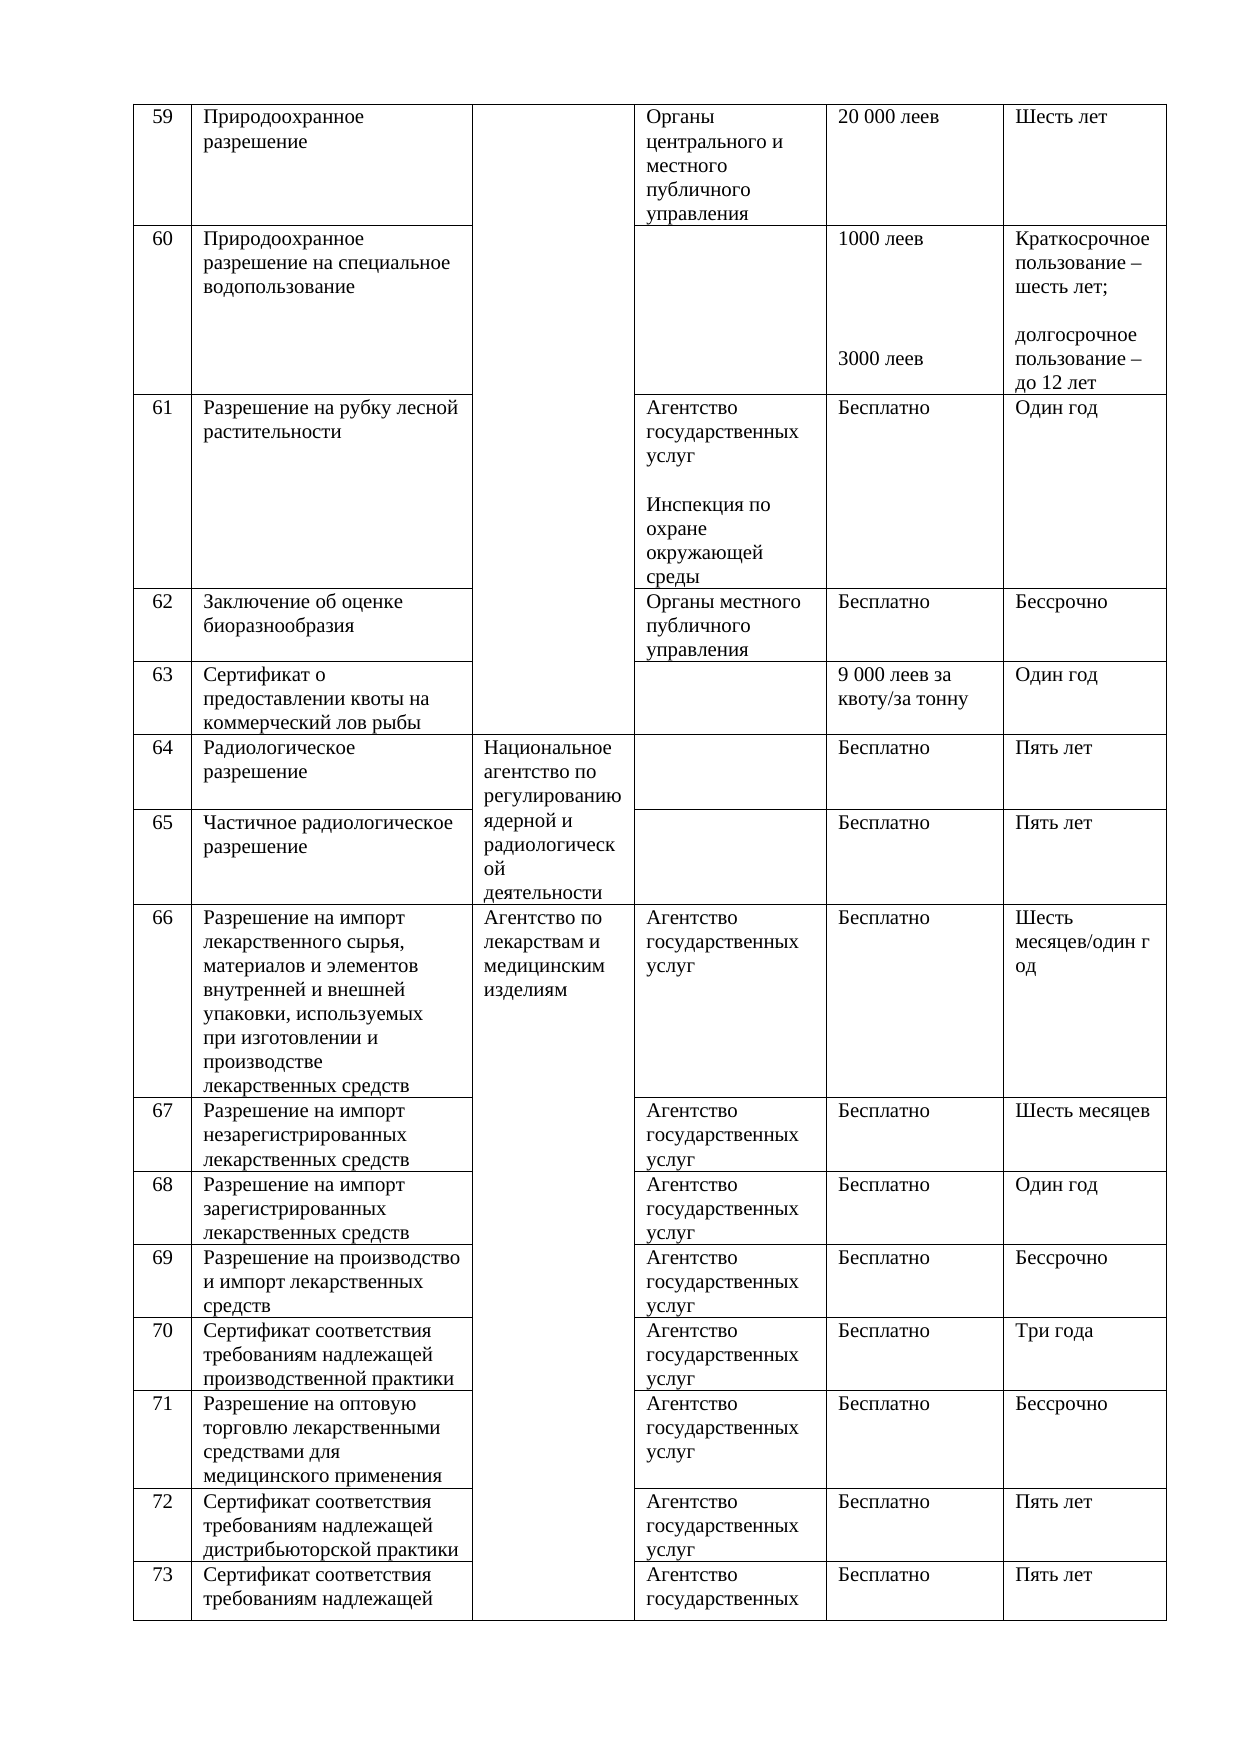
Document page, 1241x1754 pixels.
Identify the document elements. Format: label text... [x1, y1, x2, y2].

table_cell Бесплатно [827, 1318, 1003, 1390]
table_cell Пять лет [1004, 735, 1166, 809]
table_cell Бессрочно [1004, 589, 1166, 661]
table_cell 68 [134, 1172, 191, 1244]
table_cell 9 000 леев за квоту/за тонну [827, 662, 1003, 734]
table_cell 59 [134, 105, 191, 225]
table_cell Бессрочно [1004, 1391, 1166, 1487]
table_cell Частичное радиологическое разрешение [192, 810, 472, 904]
table_cell 67 [134, 1098, 191, 1171]
table_cell Пять лет [1004, 810, 1166, 904]
table_cell Один год [1004, 1172, 1166, 1244]
table_cell Краткосрочное пользование – шесть лет; долгосрочное пользование – до 12 лет [1004, 226, 1166, 394]
table_cell Природоохранное разрешение [192, 105, 472, 225]
table_cell Агентство государственных услуг [635, 1172, 826, 1244]
table_cell Агентство государственных услуг [635, 905, 826, 1097]
table_cell [635, 810, 826, 904]
table_cell Разрешение на оптовую торговлю лекарственными средствами для медицинского применения [192, 1391, 472, 1487]
table_cell 60 [134, 226, 191, 394]
table_cell Разрешение на импорт зарегистрированных лекарственных средств [192, 1172, 472, 1244]
table_cell 64 [134, 735, 191, 809]
table_cell Сертификат соответствия требованиям надлежащей дистрибьюторской практики [192, 1489, 472, 1561]
table_cell Разрешение на рубку лесной растительности [192, 395, 472, 588]
table_cell Агентство государственных услуг [635, 1391, 826, 1487]
table_cell Бесплатно [827, 395, 1003, 588]
table_cell 72 [134, 1489, 191, 1561]
table_cell Разрешение на импорт незарегистрированных лекарственных средств [192, 1098, 472, 1171]
table_cell Пять лет [1004, 1489, 1166, 1561]
table_cell 61 [134, 395, 191, 588]
table_cell 70 [134, 1318, 191, 1390]
table_cell Бесплатно [827, 735, 1003, 809]
table_cell Бесплатно [827, 589, 1003, 661]
table_cell 69 [134, 1245, 191, 1317]
table_cell 66 [134, 905, 191, 1097]
table_cell Разрешение на импорт лекарственного сырья, материалов и элементов внутренней и внешней упаковки, используемых при изготовлении и производстве лекарственных средств [192, 905, 472, 1097]
table_cell Природоохранное разрешение на специальное водопользование [192, 226, 472, 394]
table_cell Один год [1004, 395, 1166, 588]
table_cell Шесть лет [1004, 105, 1166, 225]
table_cell 63 [134, 662, 191, 734]
table_cell 73 [134, 1562, 191, 1620]
table_cell Агентство государственных услуг Инспекция по охране окружающей среды [635, 395, 826, 588]
table_cell Органы местного публичного управления [635, 589, 826, 661]
table_cell [635, 735, 826, 809]
table_cell Шесть месяцев [1004, 1098, 1166, 1171]
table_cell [635, 1562, 826, 1620]
table_cell Агентство государственных услуг [635, 1489, 826, 1561]
table_cell Агентство государственных услуг [635, 1245, 826, 1317]
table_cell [635, 105, 826, 225]
table_cell Бесплатно [827, 1245, 1003, 1317]
table_cell Агентство по лекарствам и медицинским изделиям [473, 905, 634, 1620]
table_cell Один год [1004, 662, 1166, 734]
table_cell 62 [134, 589, 191, 661]
table_cell Бесплатно [827, 1562, 1003, 1620]
table_cell Агентство государственных услуг [635, 1318, 826, 1390]
table_cell Три года [1004, 1318, 1166, 1390]
table_cell Разрешение на производство и импорт лекарственных средств [192, 1245, 472, 1317]
table_cell Национальное агентство по регулированию ядерной и радиологической деятельности [473, 735, 634, 904]
table_cell Сертификат соответствия требованиям надлежащей производственной практики [192, 1318, 472, 1390]
table_cell [635, 662, 826, 734]
table_cell Сертификат о предоставлении квоты на коммерческий лов рыбы [192, 662, 472, 734]
table_cell Агентство государственных услуг [635, 1098, 826, 1171]
table_cell Бесплатно [827, 1391, 1003, 1487]
table_cell Бесплатно [827, 1489, 1003, 1561]
table_cell Заключение об оценке биоразнообразия [192, 589, 472, 661]
table_cell Бесплатно [827, 905, 1003, 1097]
table_cell 65 [134, 810, 191, 904]
table_cell [635, 226, 826, 394]
table_cell Радиологическое разрешение [192, 735, 472, 809]
table_cell 71 [134, 1391, 191, 1487]
table_cell Бесплатно [827, 810, 1003, 904]
table_cell Пять лет [1004, 1562, 1166, 1620]
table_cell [192, 1562, 472, 1620]
table_cell 20 000 леев [827, 105, 1003, 225]
table_cell Бесплатно [827, 1098, 1003, 1171]
table_cell Бесплатно [827, 1172, 1003, 1244]
table_cell 1000 леев 3000 леев [827, 226, 1003, 394]
table_cell Бессрочно [1004, 1245, 1166, 1317]
table_cell Шесть месяцев/один год [1004, 905, 1166, 1097]
